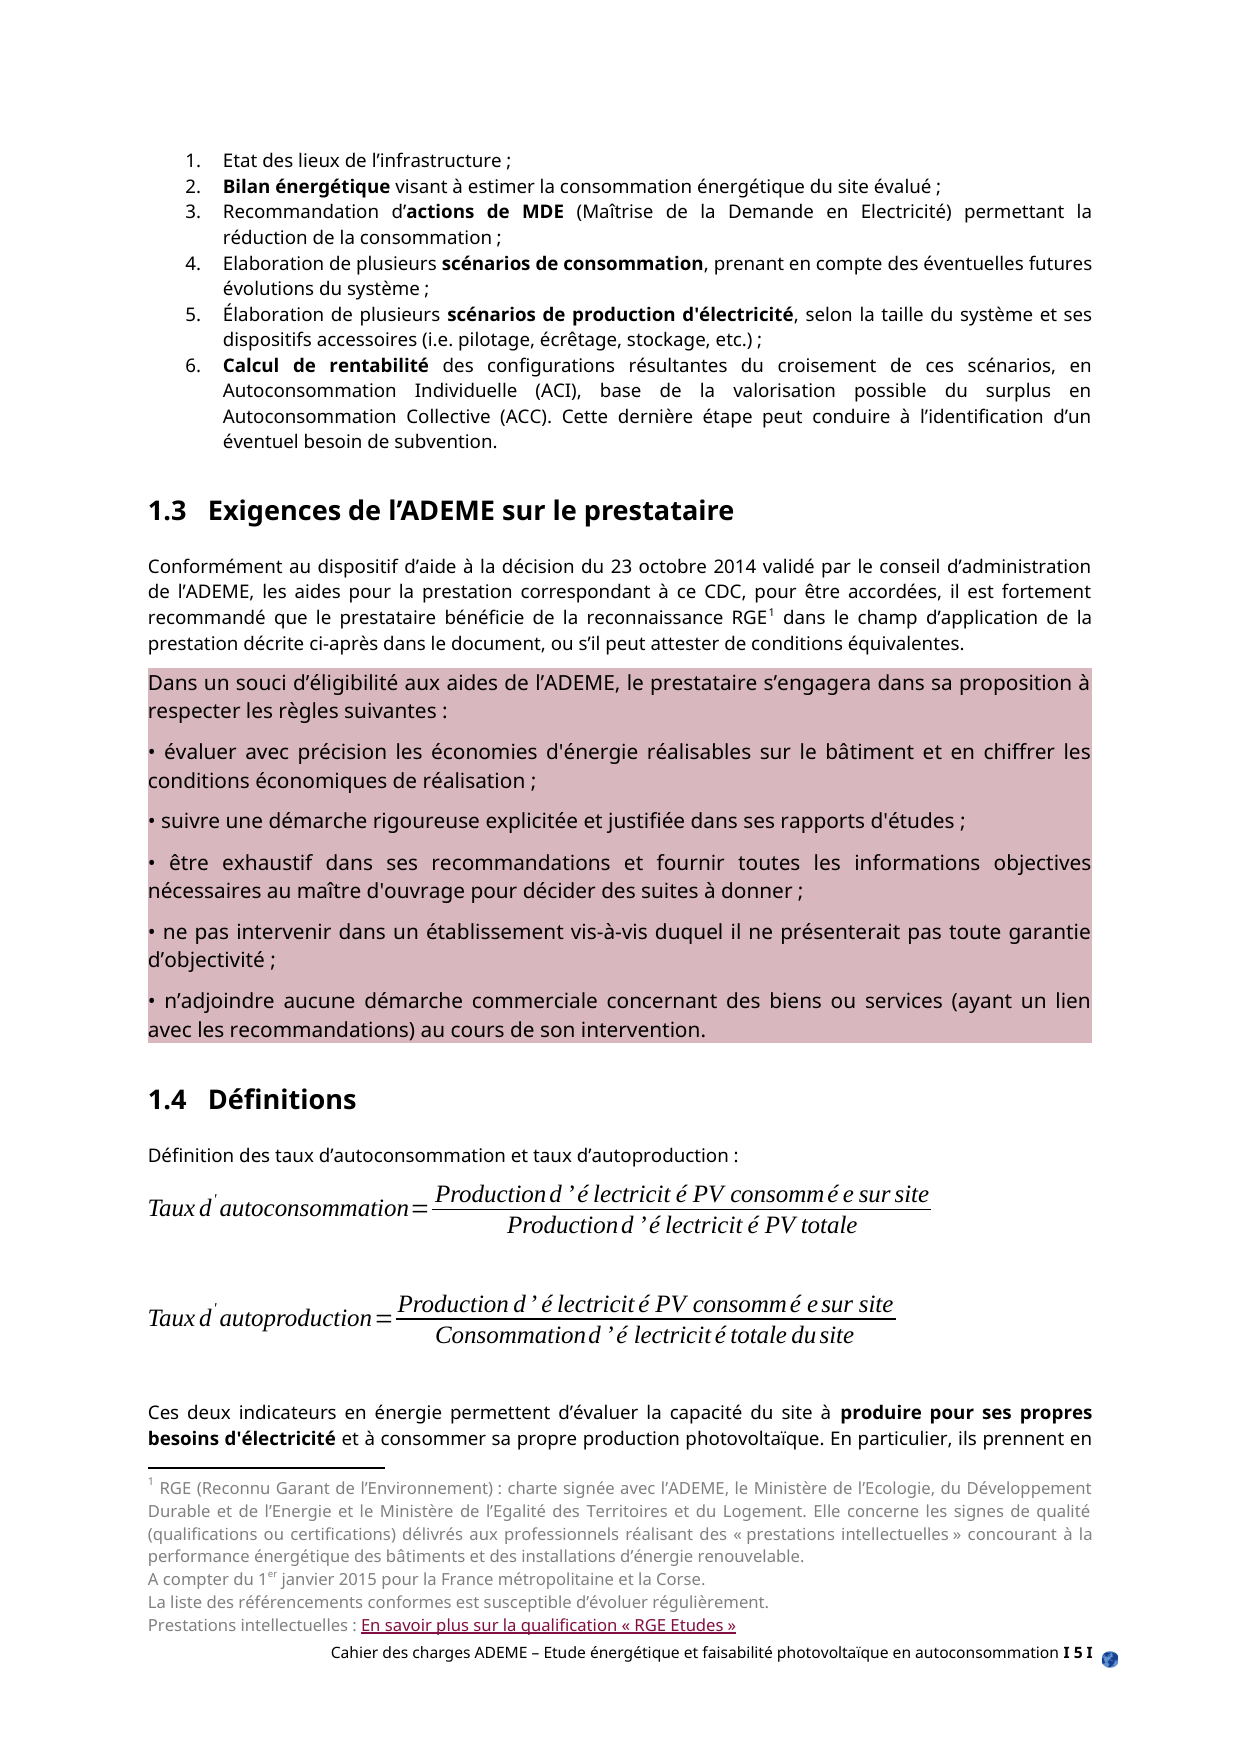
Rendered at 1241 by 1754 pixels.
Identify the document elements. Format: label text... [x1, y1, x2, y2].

text • suivre une démarche rigoureuse explicitée et justifiée dans ses rapports d'études ; [148, 807, 1092, 835]
text • être exhaustif dans ses recommandations et fournir toutes les informations objectives nécessaires au maître d'ouvrage pour décider des suites à donner ; [148, 848, 1092, 904]
text • évaluer avec précision les économies d'énergie réalisables sur le bâtiment et en chiffrer les conditions économiques de réalisation ; [148, 737, 1092, 794]
list Bilan énergétique visant à estimer la consommation énergétique du site évalué ; [185, 173, 1092, 199]
text Exigences de l’ADEME sur le prestataire [148, 491, 1092, 528]
text Dans un souci d’éligibilité aux aides de l’ADEME, le prestataire s’engagera dans sa proposition à respecter les règles suivantes : [148, 668, 1092, 725]
list Etat des lieux de l’infrastructure ; [185, 148, 1092, 173]
text • n’adjoindre aucune démarche commerciale concernant des biens ou services (ayant un lien avec les recommandations) au cours de son intervention. [148, 986, 1092, 1043]
text • ne pas intervenir dans un établissement vis-à-vis duquel il ne présenterait pas toute garantie d’objectivité ; [148, 917, 1092, 974]
list Élaboration de plusieurs scénarios de production d'électricité, selon la taille du système et ses dispositifs accessoires (i.e. pilotage, écrêtage, stockage, etc.) ; [185, 301, 1092, 352]
picture [1101, 1651, 1119, 1668]
text Définitions [148, 1081, 1092, 1118]
list Recommandation d’actions de MDE (Maîtrise de la Demande en Electricité) permettant la réduction de la consommation ; [185, 199, 1092, 250]
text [148, 1399, 1092, 1451]
list Calcul de rentabilité des configurations résultantes du croisement de ces scénarios, en Autoconsommation Individuelle (ACI), base de la valorisation possible du surplus en Autoconsommation Collective (ACC). Cette dernière étape peut conduire à l’identification d’un éventuel besoin de subvention. [185, 352, 1092, 454]
text Conformément au dispositif d’aide à la décision du 23 octobre 2014 validé par le conseil d’administration de l’ADEME, les aides pour la prestation correspondant à ce CDC, pour être accordées, il est fortement recommandé que le prestataire bénéficie de la reconnaissance RGE dans le champ d’application de la prestation décrite ci-après dans le document, ou s’il peut attester de conditions équivalentes. [148, 553, 1092, 655]
list Elaboration de plusieurs scénarios de consommation, prenant en compte des éventuelles futures évolutions du système ; [185, 250, 1092, 301]
text Définition des taux d’autoconsommation et taux d’autoproduction : [148, 1143, 1092, 1168]
